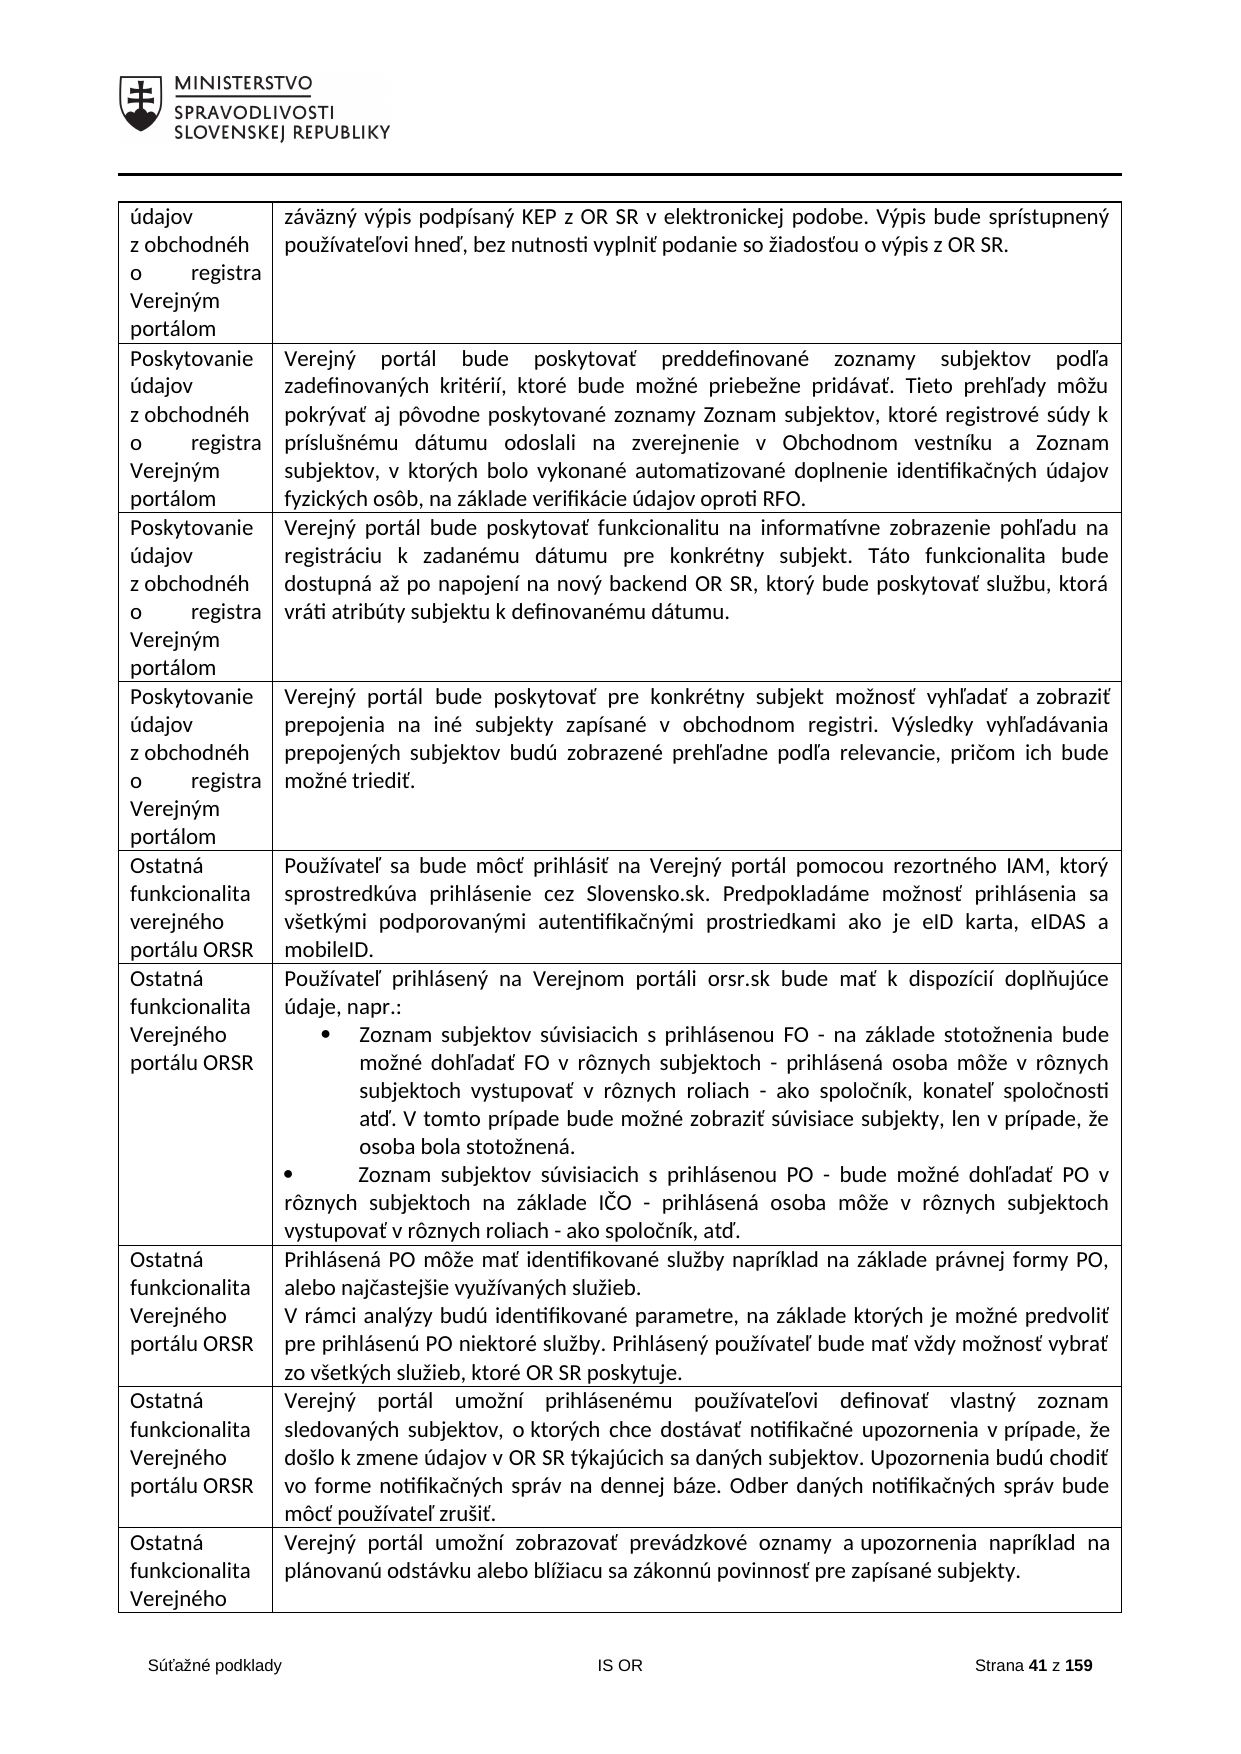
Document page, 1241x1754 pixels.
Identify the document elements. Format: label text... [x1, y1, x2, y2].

table_cell Používateľ prihlásený na Verejnom portáli orsr.sk bude mať k dispozícií doplňujúce údaje, napr.: Zoznam subjektov súvisiacich s prihlásenou FO - na základe stotožnenia bude možné dohľadať FO v rôznych subjektoch - prihlásená osoba môže v rôznych subjektoch vystupovať v rôznych roliach - ako spoločník, konateľ spoločnosti atď. V tomto prípade bude možné zobraziť súvisiace subjekty, len v prípade, že osoba bola stotožnená. Zoznam subjektov súvisiacich s prihlásenou PO - bude možné dohľadať PO v rôznych subjektoch na základe IČO - prihlásená osoba môže v rôznych subjektoch vystupovať v rôznych roliach - ako spoločník, atď. [273, 964, 1121, 1244]
table_cell Ostatná funkcionalita Verejného portálu ORSR [119, 1387, 272, 1527]
table_cell Poskytovanie údajov z obchodného registra Verejným portálom [119, 344, 272, 512]
table_cell Používateľ sa bude môcť prihlásiť na Verejný portál pomocou rezortného IAM, ktorý sprostredkúva prihlásenie cez Slovensko.sk. Predpokladáme možnosť prihlásenia sa všetkými podporovanými autentifikačnými prostriedkami ako je eID karta, eIDAS a mobileID. [273, 851, 1121, 963]
table_cell Prihlásená PO môže mať identifikované služby napríklad na základe právnej formy PO, alebo najčastejšie využívaných služieb. V rámci analýzy budú identifikované parametre, na základe ktorých je možné predvoliť pre prihlásenú PO niektoré služby. Prihlásený používateľ bude mať vždy možnosť vybrať zo všetkých služieb, ktoré OR SR poskytuje. [273, 1246, 1121, 1386]
table_cell Ostatná funkcionalita Verejného portálu ORSR [119, 964, 272, 1244]
table_cell Poskytovanie údajov z obchodného registra Verejným portálom [119, 513, 272, 681]
table_cell Poskytovanie údajov z obchodného registra Verejným portálom [119, 203, 272, 343]
table_cell Verejný portál bude poskytovať pre konkrétny subjekt možnosť vyhľadať a zobraziť prepojenia na iné subjekty zapísané v obchodnom registri. Výsledky vyhľadávania prepojených subjektov budú zobrazené prehľadne podľa relevancie, pričom ich bude možné triediť. [273, 682, 1121, 850]
table_cell Ostatná funkcionalita Verejného portálu ORSR [119, 1528, 272, 1612]
table_cell Ostatná funkcionalita Verejného portálu ORSR [119, 1246, 272, 1386]
table_cell Verejný portál umožní prihlásenému používateľovi definovať vlastný zoznam sledovaných subjektov, o ktorých chce dostávať notifikačné upozornenia v prípade, že došlo k zmene údajov v OR SR týkajúcich sa daných subjektov. Upozornenia budú chodiť vo forme notifikačných správ na dennej báze. Odber daných notifikačných správ bude môcť používateľ zrušiť. [273, 1387, 1121, 1527]
table_cell Poskytovanie údajov z obchodného registra Verejným portálom [119, 682, 272, 850]
picture [118, 73, 390, 144]
table_cell Verejný portál bude poskytovať funkcionalitu na informatívne zobrazenie pohľadu na registráciu k zadanému dátumu pre konkrétny subjekt. Táto funkcionalita bude dostupná až po napojení na nový backend OR SR, ktorý bude poskytovať službu, ktorá vráti atribúty subjektu k definovanému dátumu. [273, 513, 1121, 681]
table_cell Verejný portál bude poskytovať preddefinované zoznamy subjektov podľa zadefinovaných kritérií, ktoré bude možné priebežne pridávať. Tieto prehľady môžu pokrývať aj pôvodne poskytované zoznamy Zoznam subjektov, ktoré registrové súdy k príslušnému dátumu odoslali na zverejnenie v Obchodnom vestníku a Zoznam subjektov, v ktorých bolo vykonané automatizované doplnenie identifikačných údajov fyzických osôb, na základe verifikácie údajov oproti RFO. [273, 344, 1121, 512]
table_cell Ostatná funkcionalita verejného portálu ORSR [119, 851, 272, 963]
